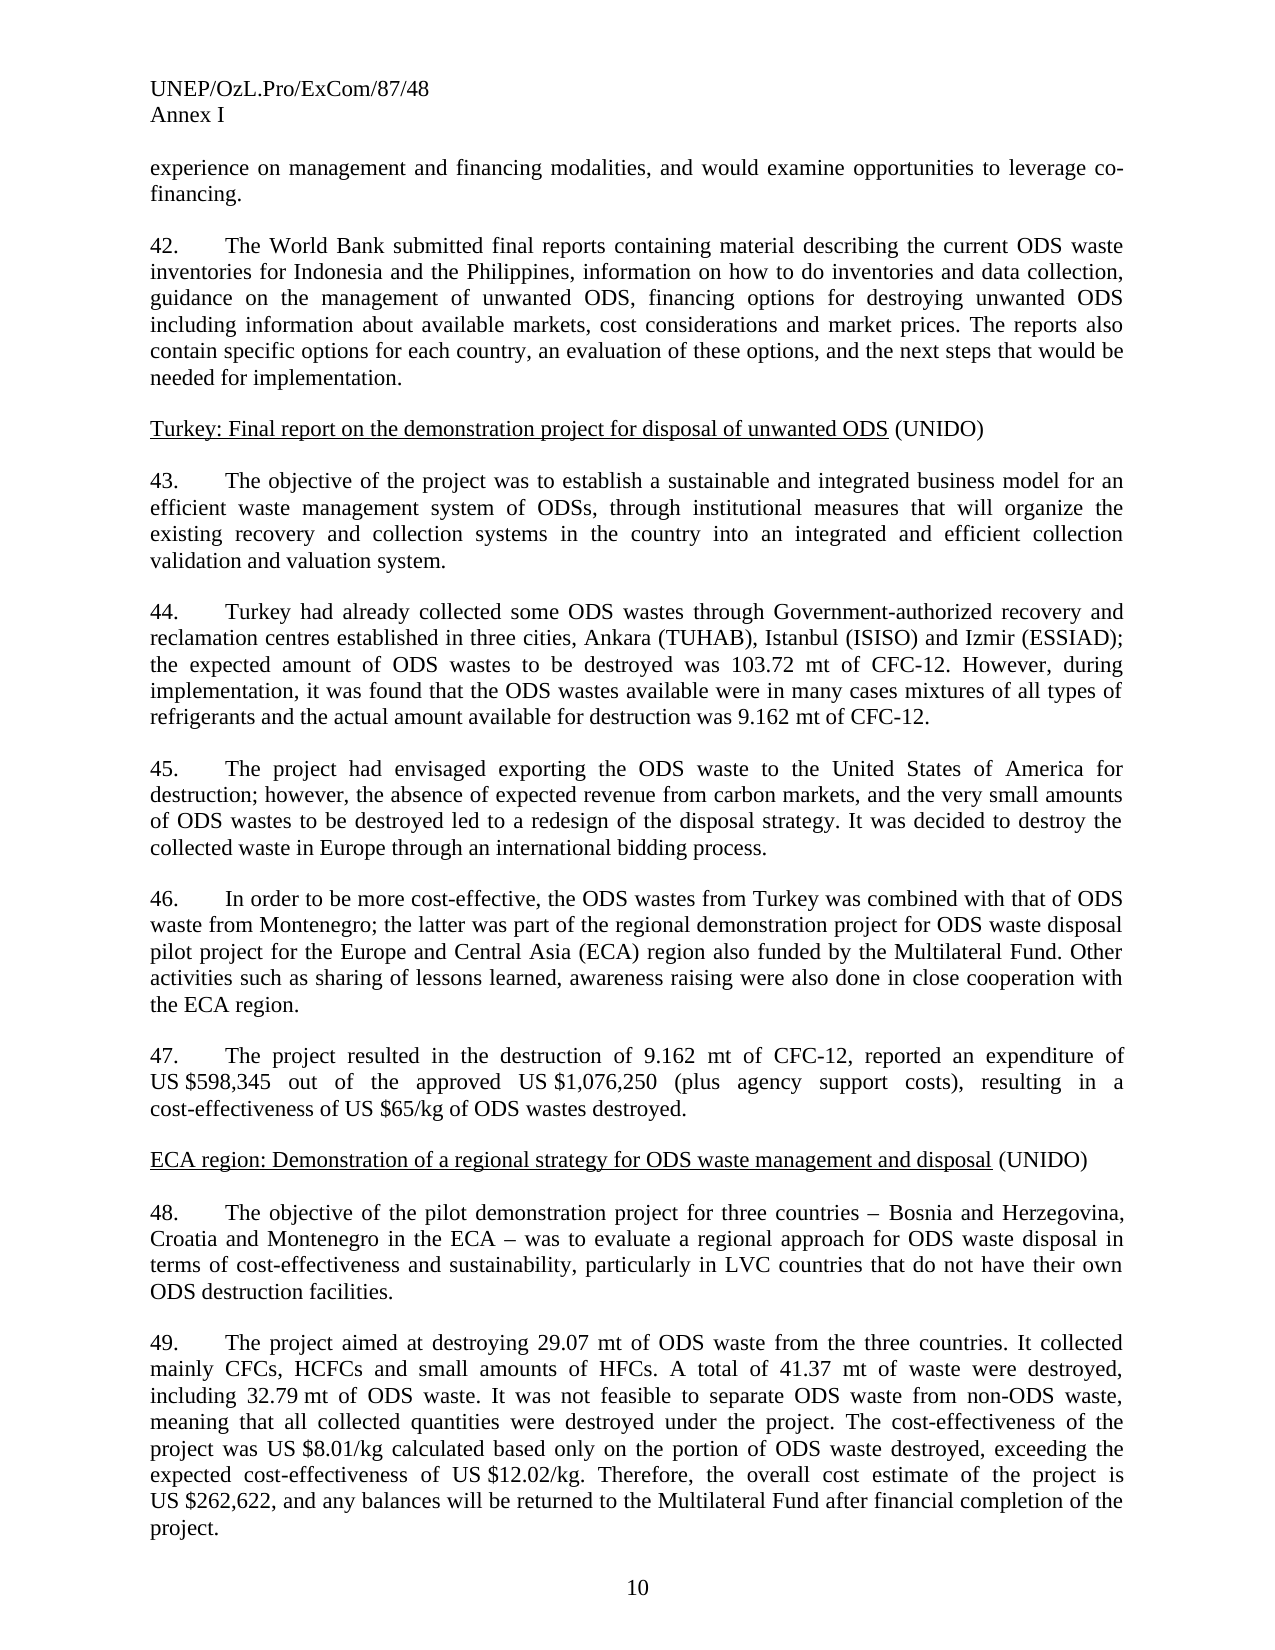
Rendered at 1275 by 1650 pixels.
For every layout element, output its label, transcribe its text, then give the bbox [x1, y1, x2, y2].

subtitle The objective of the project was to establish a sustainable and integrated business model for an efficient waste management system of ODSs, through institutional measures that will organize the existing recovery and collection systems in the country into an integrated and efficient collection validation and valuation system. [150, 468, 1125, 573]
list Turkey had already collected some ODS wastes through Government-authorized recovery and reclamation centres established in three cities, Ankara (TUHAB), Istanbul (ISISO) and Izmir (ESSIAD); the expected amount of ODS wastes to be destroyed was 103.72 mt of CFC-12. However, during implementation, it was found that the ODS wastes available were in many cases mixtures of all types of refrigerants and the actual amount available for destruction was 9.162 mt of CFC-12. [150, 598, 1125, 730]
list The project resulted in the destruction of 9.162 mt of CFC-12, reported an expenditure of US $598,345 out of the approved US $1,076,250 (plus agency support costs), resulting in a cost-effectiveness of US $65/kg of ODS wastes destroyed. [150, 1042, 1125, 1121]
list In order to be more cost-effective, the ODS wastes from Turkey was combined with that of ODS waste from Montenegro; the latter was part of the regional demonstration project for ODS waste disposal pilot project for the Europe and Central Asia (ECA) region also funded by the Multilateral Fund. Other activities such as sharing of lessons learned, awareness raising were also done in close cooperation with the ECA region. [150, 885, 1125, 1017]
subtitle The World Bank submitted final reports containing material describing the current ODS waste inventories for Indonesia and the Philippines, information on how to do inventories and data collection, guidance on the management of unwanted ODS, financing options for destroying unwanted ODS including information about available markets, cost considerations and market prices. The reports also contain specific options for each country, an evaluation of these options, and the next steps that would be needed for implementation. [150, 232, 1125, 390]
list The project had envisaged exporting the ODS waste to the United States of America for destruction; however, the absence of expected revenue from carbon markets, and the very small amounts of ODS wastes to be destroyed led to a redesign of the disposal strategy. It was decided to destroy the collected waste in Europe through an international bidding process. [150, 755, 1125, 860]
subtitle The objective of the pilot demonstration project for three countries – Bosnia and Herzegovina, Croatia and Montenegro in the ECA – was to evaluate a regional approach for ODS waste disposal in terms of cost-effectiveness and sustainability, particularly in LVC countries that do not have their own ODS destruction facilities. [150, 1199, 1125, 1304]
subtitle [150, 154, 1125, 207]
text Turkey: Final report on the demonstration project for disposal of unwanted ODS (UNIDO) [150, 415, 1125, 441]
text ECA region: Demonstration of a regional strategy for ODS waste management and disposal (UNIDO) [150, 1146, 1125, 1172]
subtitle The project aimed at destroying 29.07 mt of ODS waste from the three countries. It collected mainly CFCs, HCFCs and small amounts of HFCs. A total of 41.37 mt of waste were destroyed, including 32.79 mt of ODS waste. It was not feasible to separate ODS waste from non-ODS waste, meaning that all collected quantities were destroyed under the project. The cost-effectiveness of the project was US $8.01/kg calculated based only on the portion of ODS waste destroyed, exceeding the expected cost-effectiveness of US $12.02/kg. Therefore, the overall cost estimate of the project is US $262,622, and any balances will be returned to the Multilateral Fund after financial completion of the project. [150, 1329, 1125, 1540]
